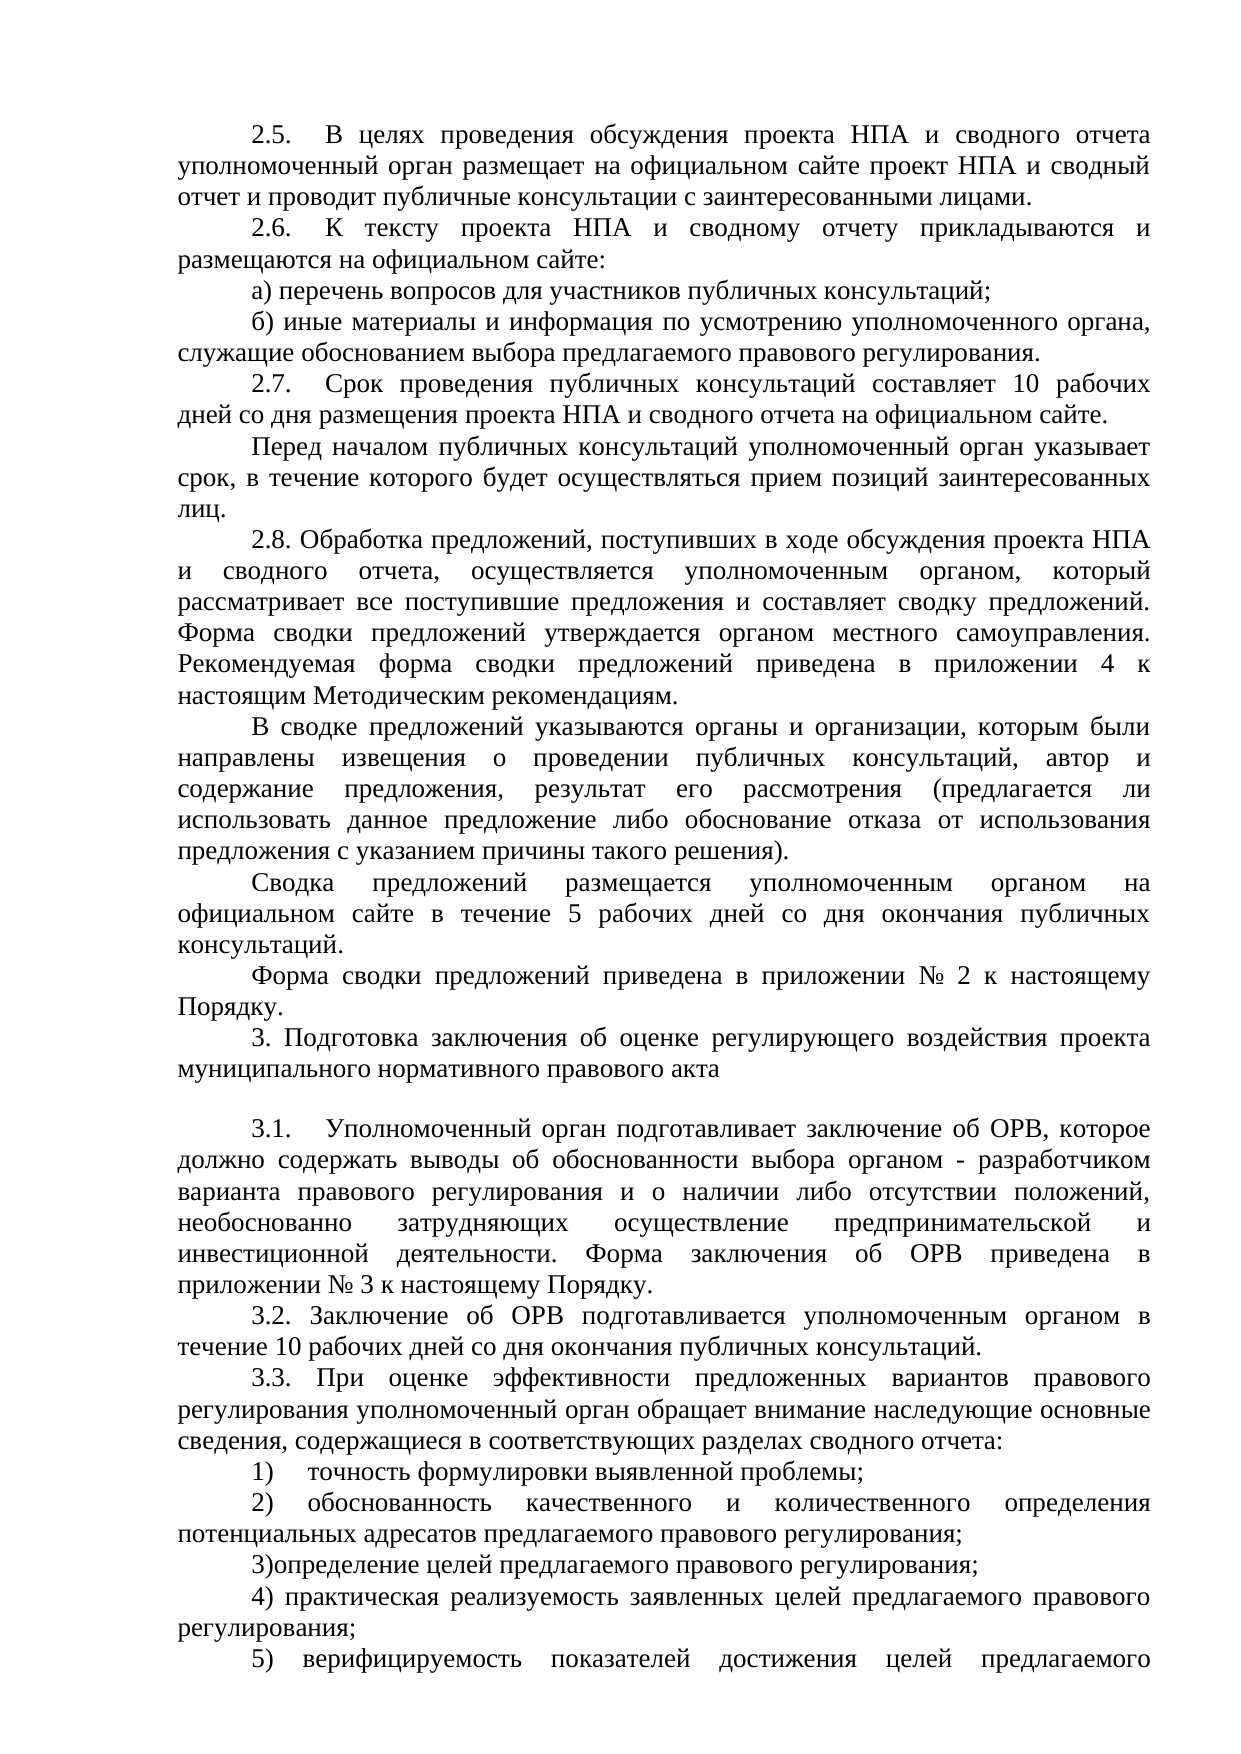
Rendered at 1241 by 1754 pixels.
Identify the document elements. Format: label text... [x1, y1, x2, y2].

text а) перечень вопросов для участников публичных консультаций; [177, 274, 1152, 305]
text б) иные материалы и информация по усмотрению уполномоченного органа, служащие обоснованием выбора предлагаемого правового регулирования. [177, 305, 1152, 367]
text 4) практическая реализуемость заявленных целей предлагаемого правового регулирования; [177, 1579, 1152, 1642]
text 2.7. Срок проведения публичных консультаций составляет 10 рабочих дней со дня размещения проекта НПА и сводного отчета на официальном сайте. [177, 367, 1152, 429]
text 2.6. К тексту проекта НПА и сводному отчету прикладываются и размещаются на официальном сайте: [177, 212, 1152, 274]
text 3. Подготовка заключения об оценке регулирующего воздействия проекта муниципального нормативного правового акта [177, 1021, 1152, 1084]
text 3.3. При оценке эффективности предложенных вариантов правового регулирования уполномоченный орган обращает внимание наследующие основные сведения, содержащиеся в соответствующих разделах сводного отчета: [177, 1362, 1152, 1455]
text 2.5. В целях проведения обсуждения проекта НПА и сводного отчета уполномоченный орган размещает на официальном сайте проект НПА и сводный отчет и проводит публичные консультации с заинтересованными лицами. [177, 118, 1152, 212]
text Сводка предложений размещается уполномоченным органом на официальном сайте в течение 5 рабочих дней со дня окончания публичных консультаций. [177, 866, 1152, 959]
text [177, 1642, 1152, 1673]
text 3.1. Уполномоченный орган подготавливает заключение об ОРВ, которое должно содержать выводы об обоснованности выбора органом - разработчиком варианта правового регулирования и о наличии либо отсутствии положений, необоснованно затрудняющих осуществление предпринимательской и инвестиционной деятельности. Форма заключения об ОРВ приведена в приложении № 3 к настоящему Порядку. [177, 1112, 1152, 1299]
text В сводке предложений указываются органы и организации, которым были направлены извещения о проведении публичных консультаций, автор и содержание предложения, результат его рассмотрения (предлагается ли использовать данное предложение либо обоснование отказа от использования предложения с указанием причины такого решения). [177, 710, 1152, 866]
text Перед началом публичных консультаций уполномоченный орган указывает срок, в течение которого будет осуществляться прием позиций заинтересованных лиц. [177, 429, 1152, 523]
text 3)определение целей предлагаемого правового регулирования; [177, 1548, 1152, 1579]
text 3.2. Заключение об ОРВ подготавливается уполномоченным органом в течение 10 рабочих дней со дня окончания публичных консультаций. [177, 1299, 1152, 1362]
text 2.8. Обработка предложений, поступивших в ходе обсуждения проекта НПА и сводного отчета, осуществляется уполномоченным органом, который рассматривает все поступившие предложения и составляет сводку предложений. Форма сводки предложений утверждается органом местного самоуправления. Рекомендуемая форма сводки предложений приведена в приложении 4 к настоящим Методическим рекомендациям. [177, 523, 1152, 710]
text 1) точность формулировки выявленной проблемы; [177, 1455, 1152, 1486]
text Форма сводки предложений приведена в приложении № 2 к настоящему Порядку. [177, 959, 1152, 1021]
text 2) обоснованность качественного и количественного определения потенциальных адресатов предлагаемого правового регулирования; [177, 1486, 1152, 1548]
